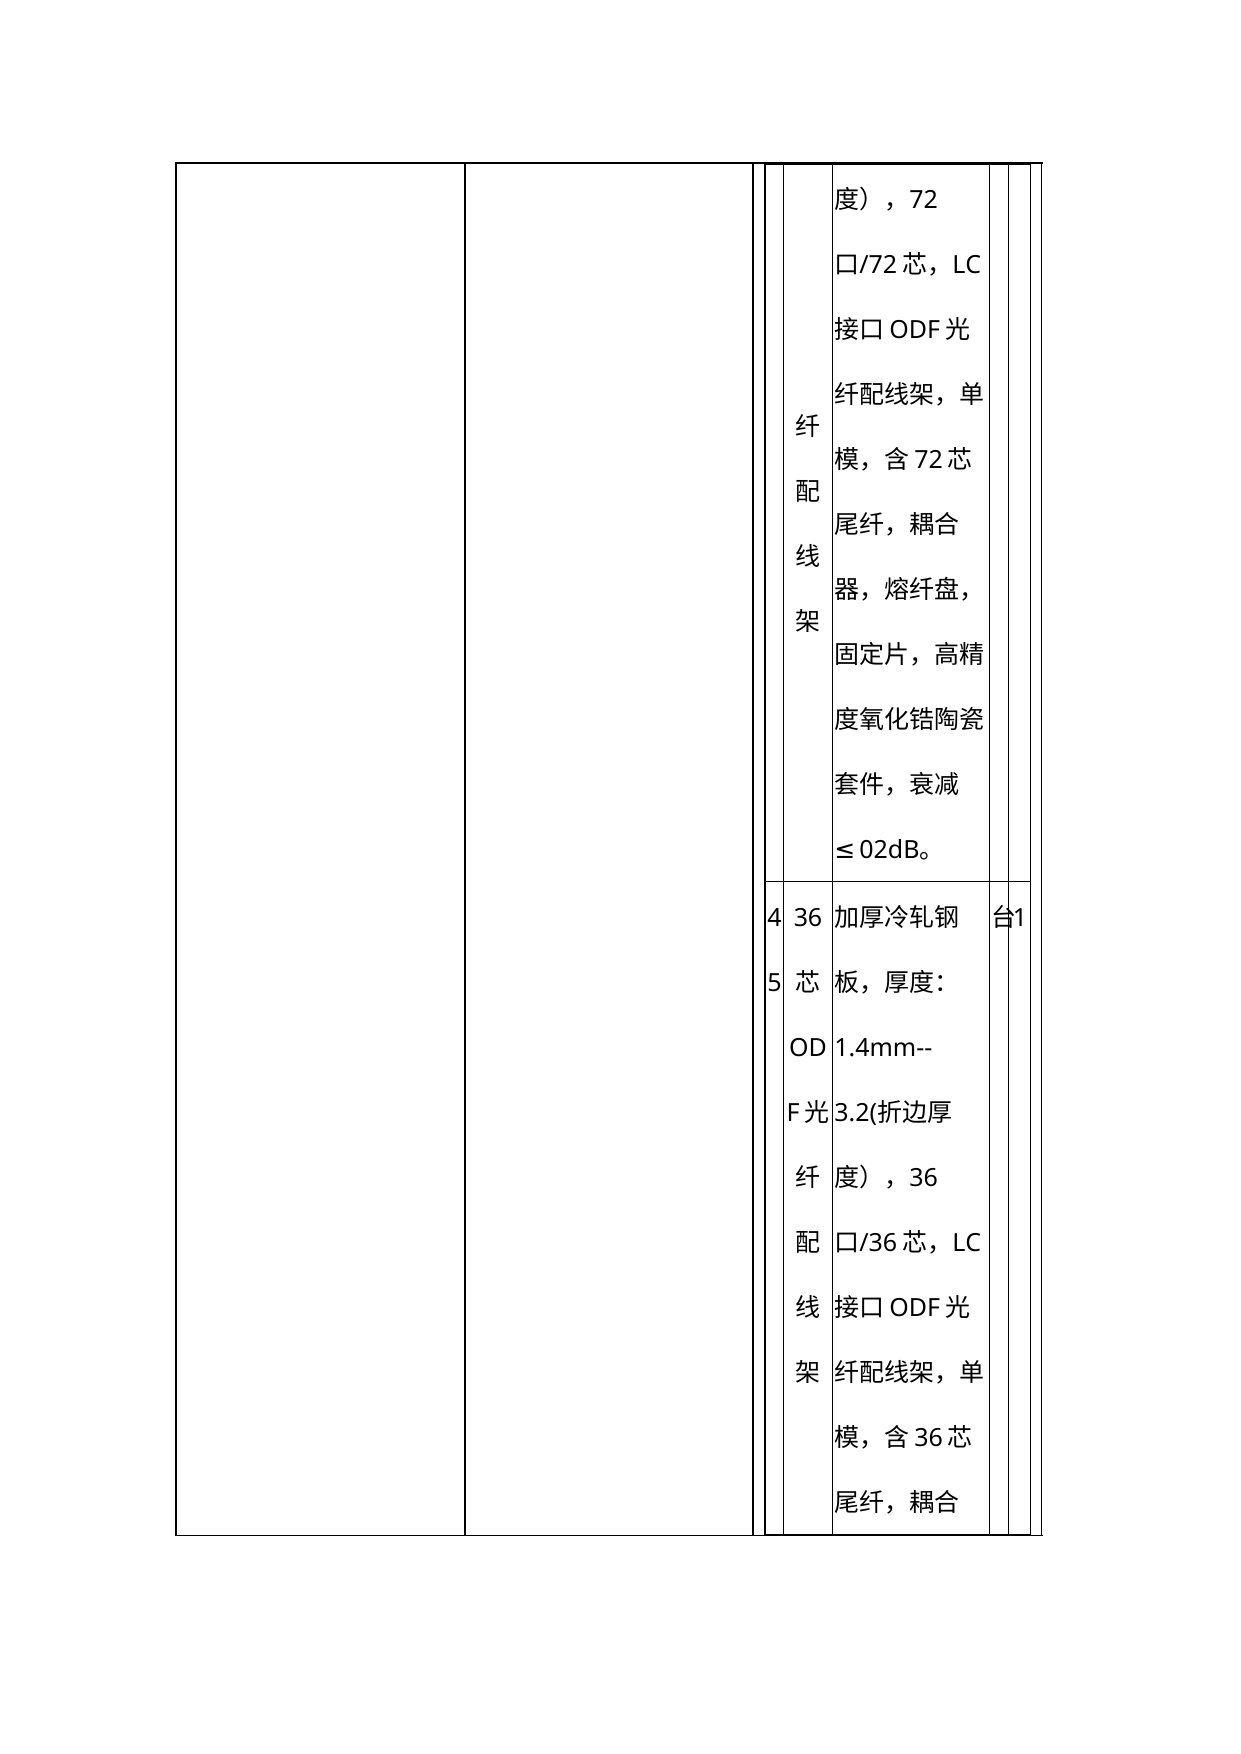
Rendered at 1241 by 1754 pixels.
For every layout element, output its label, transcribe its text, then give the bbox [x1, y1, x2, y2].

table_cell [754, 164, 764, 1535]
table_cell [1009, 882, 1030, 1534]
table_cell [766, 165, 783, 881]
table_cell [833, 882, 989, 1534]
table_cell [990, 882, 1008, 1534]
table_cell [784, 882, 832, 1534]
table_cell [1031, 164, 1041, 1535]
table_cell [833, 165, 989, 881]
table_cell [466, 164, 752, 1535]
table_cell [766, 882, 783, 1534]
table_cell 1 [177, 164, 464, 1535]
table_cell [784, 165, 832, 881]
table_cell [990, 165, 1008, 881]
table_cell [1009, 165, 1030, 881]
